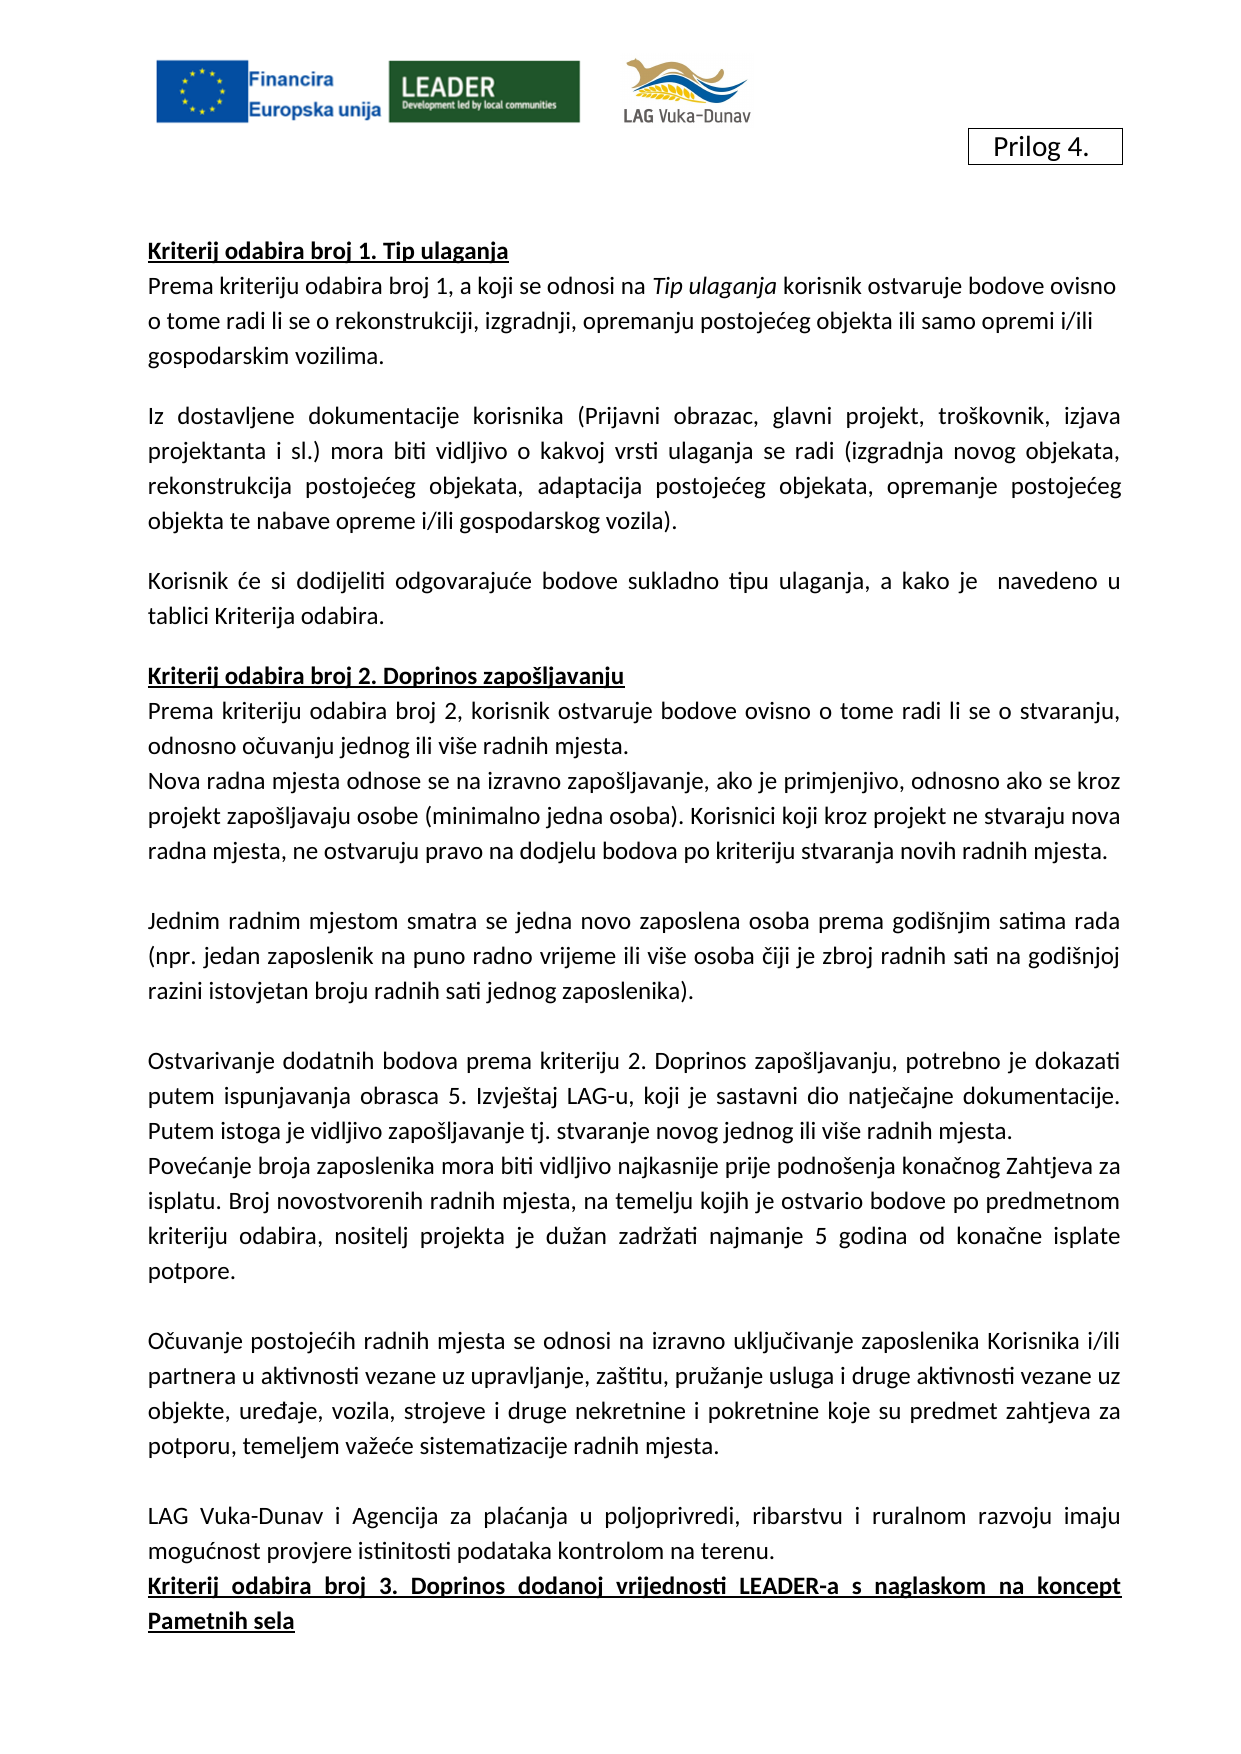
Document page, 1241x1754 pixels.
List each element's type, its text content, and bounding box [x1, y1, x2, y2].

text Jednim radnim mjestom smatra se jedna novo zaposlena osoba prema godišnjim satima rada (npr. jedan zaposlenik na puno radno vrijeme ili više osoba čiji je zbroj radnih sati na godišnjoj razini istovjetan broju radnih sati jednog zaposlenika). [148, 905, 1122, 1006]
picture [620, 53, 754, 128]
text Nova radna mjesta odnose se na izravno zapošljavanje, ako je primjenjivo, odnosno ako se kroz projekt zapošljavaju osobe (minimalno jedna osoba). Korisnici koji kroz projekt ne stvaraju nova radna mjesta, ne ostvaruju pravo na dodjelu bodova po kriteriju stvaranja novih radnih mjesta. [148, 765, 1122, 866]
text Kriterij odabira broj 3. Doprinos dodanoj vrijednosti LEADER-a s naglaskom na koncept Pametnih sela [148, 1598, 1122, 1636]
text Prema kriteriju odabira broj 2, korisnik ostvaruje bodove ovisno o tome radi li se o stvaranju, odnosno očuvanju jednog ili više radnih mjesta. [148, 695, 1122, 761]
text Ostvarivanje dodatnih bodova prema kriteriju 2. Doprinos zapošljavanju, potrebno je dokazati putem ispunjavanja obrasca 5. Izvještaj LAG-u, koji je sastavni dio natječajne dokumentacije. Putem istoga je vidljivo zapošljavanje tj. stvaranje novog jednog ili više radnih mjesta. [148, 1045, 1122, 1146]
text Kriterij odabira broj 2. Doprinos zapošljavanju [148, 660, 1122, 691]
text LAG Vuka-Dunav i Agencija za plaćanja u poljoprivredi, ribarstvu i ruralnom razvoju imaju mogućnost provjere istinitosti podataka kontrolom na terenu. [148, 1500, 1122, 1566]
text Kriterij odabira broj 3. Doprinos dodanoj vrijednosti LEADER-a s naglaskom na koncept Pametnih sela [148, 1570, 1122, 1596]
text Kriterij odabira broj 1. Tip ulaganja [148, 235, 1122, 266]
text Povećanje broja zaposlenika mora biti vidljivo najkasnije prije podnošenja konačnog Zahtjeva za isplatu. Broj novostvorenih radnih mjesta, na temelju kojih je ostvario bodove po predmetnom kriteriju odabira, nositelj projekta je dužan zadržati najmanje 5 godina od konačne isplate potpore. [148, 1150, 1122, 1286]
text Očuvanje postojećih radnih mjesta se odnosi na izravno uključivanje zaposlenika Korisnika i/ili partnera u aktivnosti vezane uz upravljanje, zaštitu, pružanje usluga i druge aktivnosti vezane uz objekte, uređaje, vozila, strojeve i druge nekretnine i pokretnine koje su predmet zahtjeva za potporu, temeljem važeće sistematizacije radnih mjesta. [148, 1325, 1122, 1461]
picture [147, 55, 584, 128]
text Korisnik će si dodijeliti odgovarajuće bodove sukladno tipu ulaganja, a kako je navedeno u tablici Kriterija odabira. [148, 565, 1122, 631]
text Prema kriteriju odabira broj 1, a koji se odnosi na Tip ulaganja korisnik ostvaruje bodove ovisno o tome radi li se o rekonstrukciji, izgradnji, opremanju postojećeg objekta ili samo opremi i/ili gospodarskim vozilima. [148, 270, 1122, 371]
text Iz dostavljene dokumentacije korisnika (Prijavni obrazac, glavni projekt, troškovnik, izjava projektanta i sl.) mora biti vidljivo o kakvoj vrsti ulaganja se radi (izgradnja novog objekata, rekonstrukcija postojećeg objekata, adaptacija postojećeg objekata, opremanje postojećeg objekta te nabave opreme i/ili gospodarskog vozila). [148, 400, 1122, 536]
